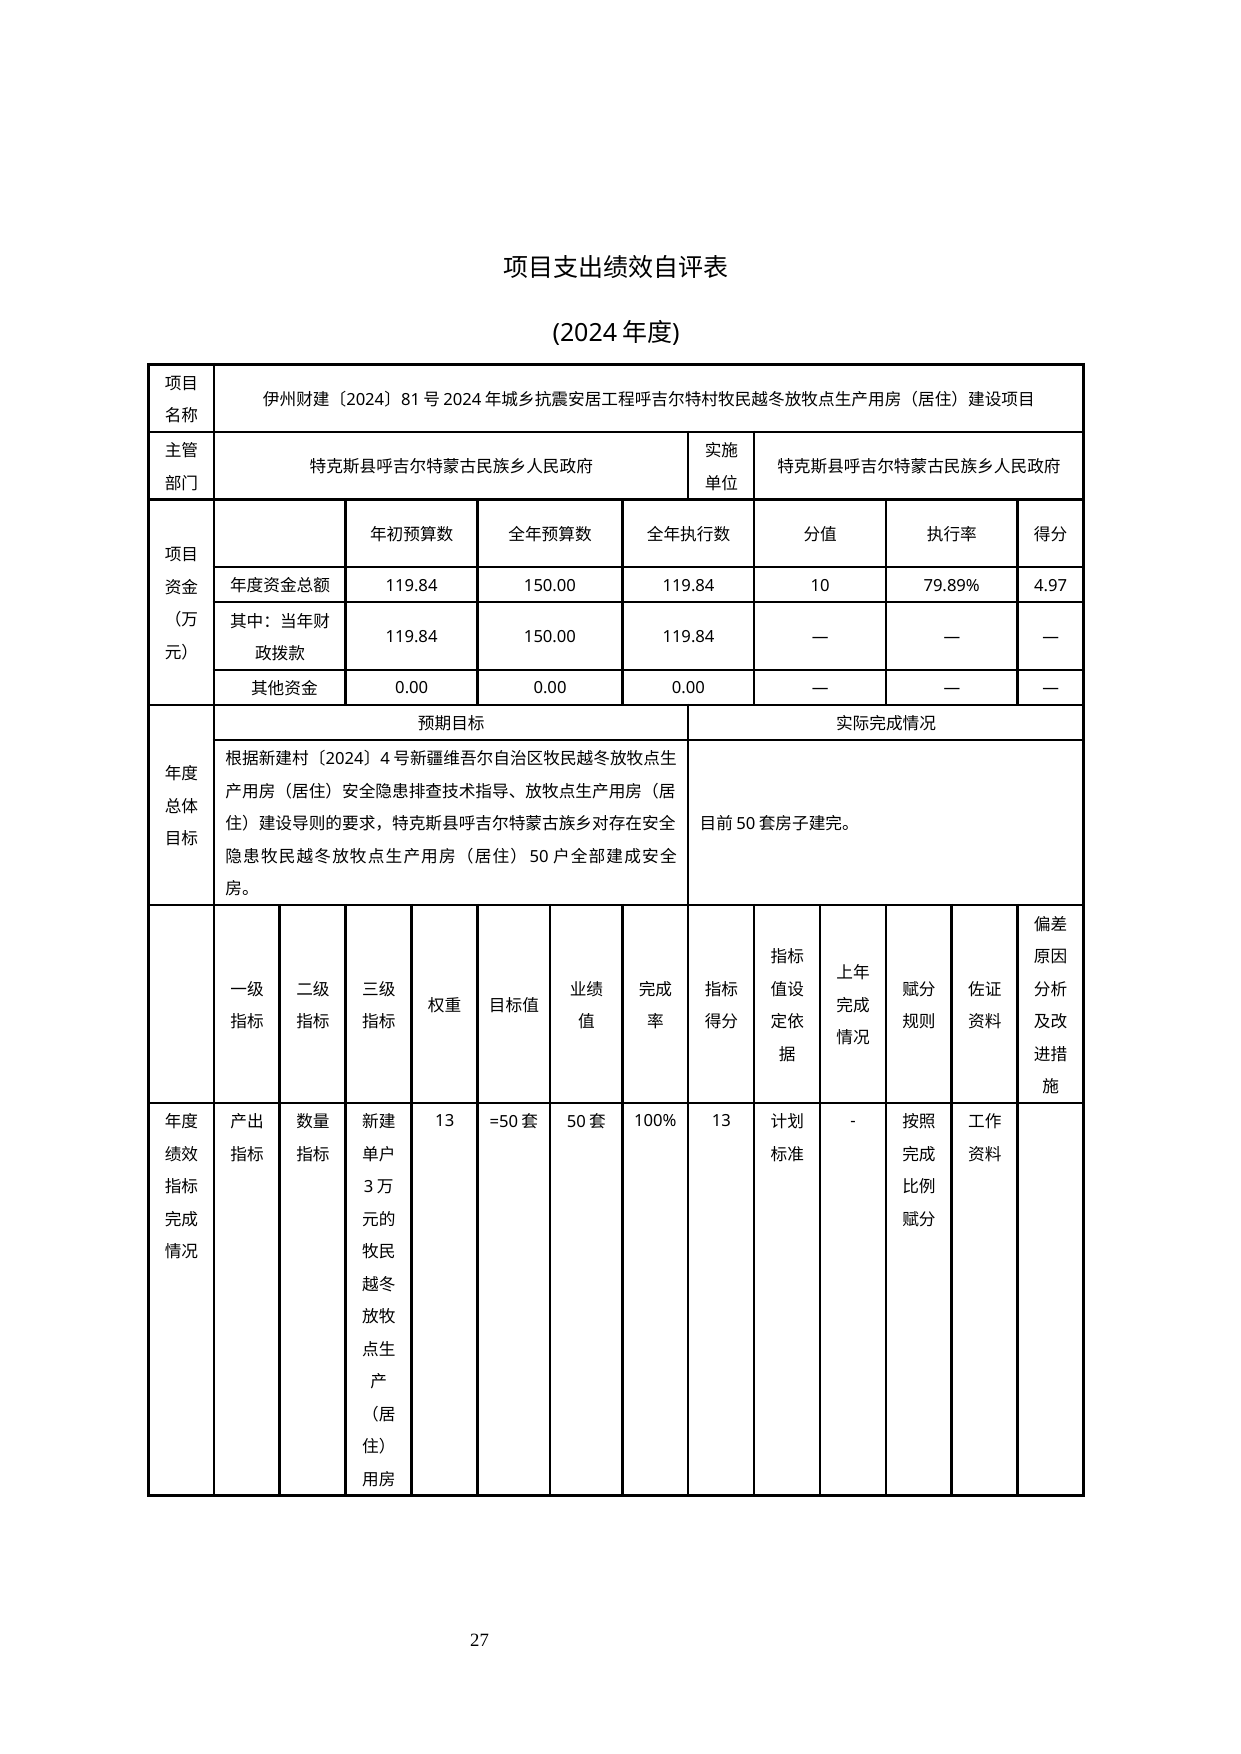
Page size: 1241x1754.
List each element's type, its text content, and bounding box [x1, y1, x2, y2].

table_cell — [755, 671, 885, 703]
table_cell =50套 [479, 1104, 549, 1494]
table_cell [215, 501, 344, 566]
table_cell 佐证资料 [953, 906, 1016, 1101]
table_cell 二级指标 [281, 906, 344, 1101]
table_cell 119.84 [347, 568, 476, 601]
table_cell 0.00 [624, 671, 753, 703]
table_cell 全年预算数 [479, 501, 621, 566]
table_cell 特克斯县呼吉尔特蒙古民族乡人民政府 [755, 433, 1082, 498]
table_cell 年度资金总额 [215, 568, 344, 601]
table_cell 一级指标 [215, 906, 278, 1101]
table_cell 50套 [551, 1104, 621, 1494]
table_cell 偏差原因分析及改进措施 [1019, 906, 1082, 1101]
table_cell — [1019, 671, 1082, 703]
table_cell 年度总体目标 [150, 706, 213, 904]
table_cell 特克斯县呼吉尔特蒙古民族乡人民政府 [215, 433, 687, 498]
table_cell 完成率 [624, 906, 687, 1101]
table_cell 业绩值 [551, 906, 621, 1101]
table_cell 4.97 [1019, 568, 1082, 601]
table_cell [1019, 1104, 1082, 1494]
table_cell 指标得分 [689, 906, 753, 1101]
table_cell 分值 [755, 501, 885, 566]
table_cell 全年执行数 [624, 501, 753, 566]
table_cell 主管部门 [150, 433, 213, 498]
table_cell [150, 906, 213, 1101]
table_cell 119.84 [624, 603, 753, 668]
table_cell 年初预算数 [347, 501, 476, 566]
table_cell — [1019, 603, 1082, 668]
table_cell 100% [624, 1104, 687, 1494]
table_cell 目标值 [479, 906, 549, 1101]
table_cell 0.00 [479, 671, 621, 703]
table_cell 产出指标 [215, 1104, 278, 1494]
table_cell 年度绩效指标完成情况 [150, 1104, 213, 1494]
table_cell 赋分规则 [887, 906, 950, 1101]
table_cell 预期目标 [215, 706, 687, 739]
table_cell 三级指标 [347, 906, 410, 1101]
table_cell 计划标准 [755, 1104, 819, 1494]
table_cell 10 [755, 568, 885, 601]
table_cell 实际完成情况 [689, 706, 1082, 739]
table_cell 伊州财建〔2024〕81号2024年城乡抗震安居工程呼吉尔特村牧民越冬放牧点生产用房（居住）建设项目 [215, 366, 1082, 431]
table_cell 13 [689, 1104, 753, 1494]
table_cell 150.00 [479, 603, 621, 668]
table_header 项目支出绩效自评表 [148, 233, 1083, 298]
table_cell 0.00 [347, 671, 476, 703]
table_cell 其他资金 [215, 671, 344, 703]
table_cell - [821, 1104, 885, 1494]
table_cell 上年完成情况 [821, 906, 885, 1101]
table_cell 工作资料 [953, 1104, 1016, 1494]
table_cell 150.00 [479, 568, 621, 601]
table_cell — [887, 671, 1016, 703]
table_cell 实施单位 [689, 433, 753, 498]
table_cell 数量指标 [281, 1104, 344, 1494]
table_cell 新建单户3万元的牧民越冬放牧点生产（居住）用房 [347, 1104, 410, 1494]
table_cell 项目名称 [150, 366, 213, 431]
table_cell 119.84 [347, 603, 476, 668]
table_cell — [755, 603, 885, 668]
table_cell 执行率 [887, 501, 1016, 566]
table_cell 项目资金（万元） [150, 501, 213, 703]
table_cell 119.84 [624, 568, 753, 601]
table_cell 得分 [1019, 501, 1082, 566]
table_cell 13 [413, 1104, 476, 1494]
table_cell 根据新建村〔2024〕4号新疆维吾尔自治区牧民越冬放牧点生产用房（居住）安全隐患排查技术指导、放牧点生产用房（居住）建设导则的要求，特克斯县呼吉尔特蒙古族乡对存在安全隐患牧民越冬放牧点生产用房（居住）50户全部建成安全房。 [215, 741, 687, 904]
table_cell 按照完成比例赋分 [887, 1104, 950, 1494]
table_cell 79.89% [887, 568, 1016, 601]
table_cell 权重 [413, 906, 476, 1101]
table_cell (2024年度) [148, 298, 1083, 363]
table_cell — [887, 603, 1016, 668]
table_cell 目前50套房子建完。 [689, 741, 1082, 904]
table_cell 其中：当年财政拨款 [215, 603, 344, 668]
table_cell 指标值设定依据 [755, 906, 819, 1101]
